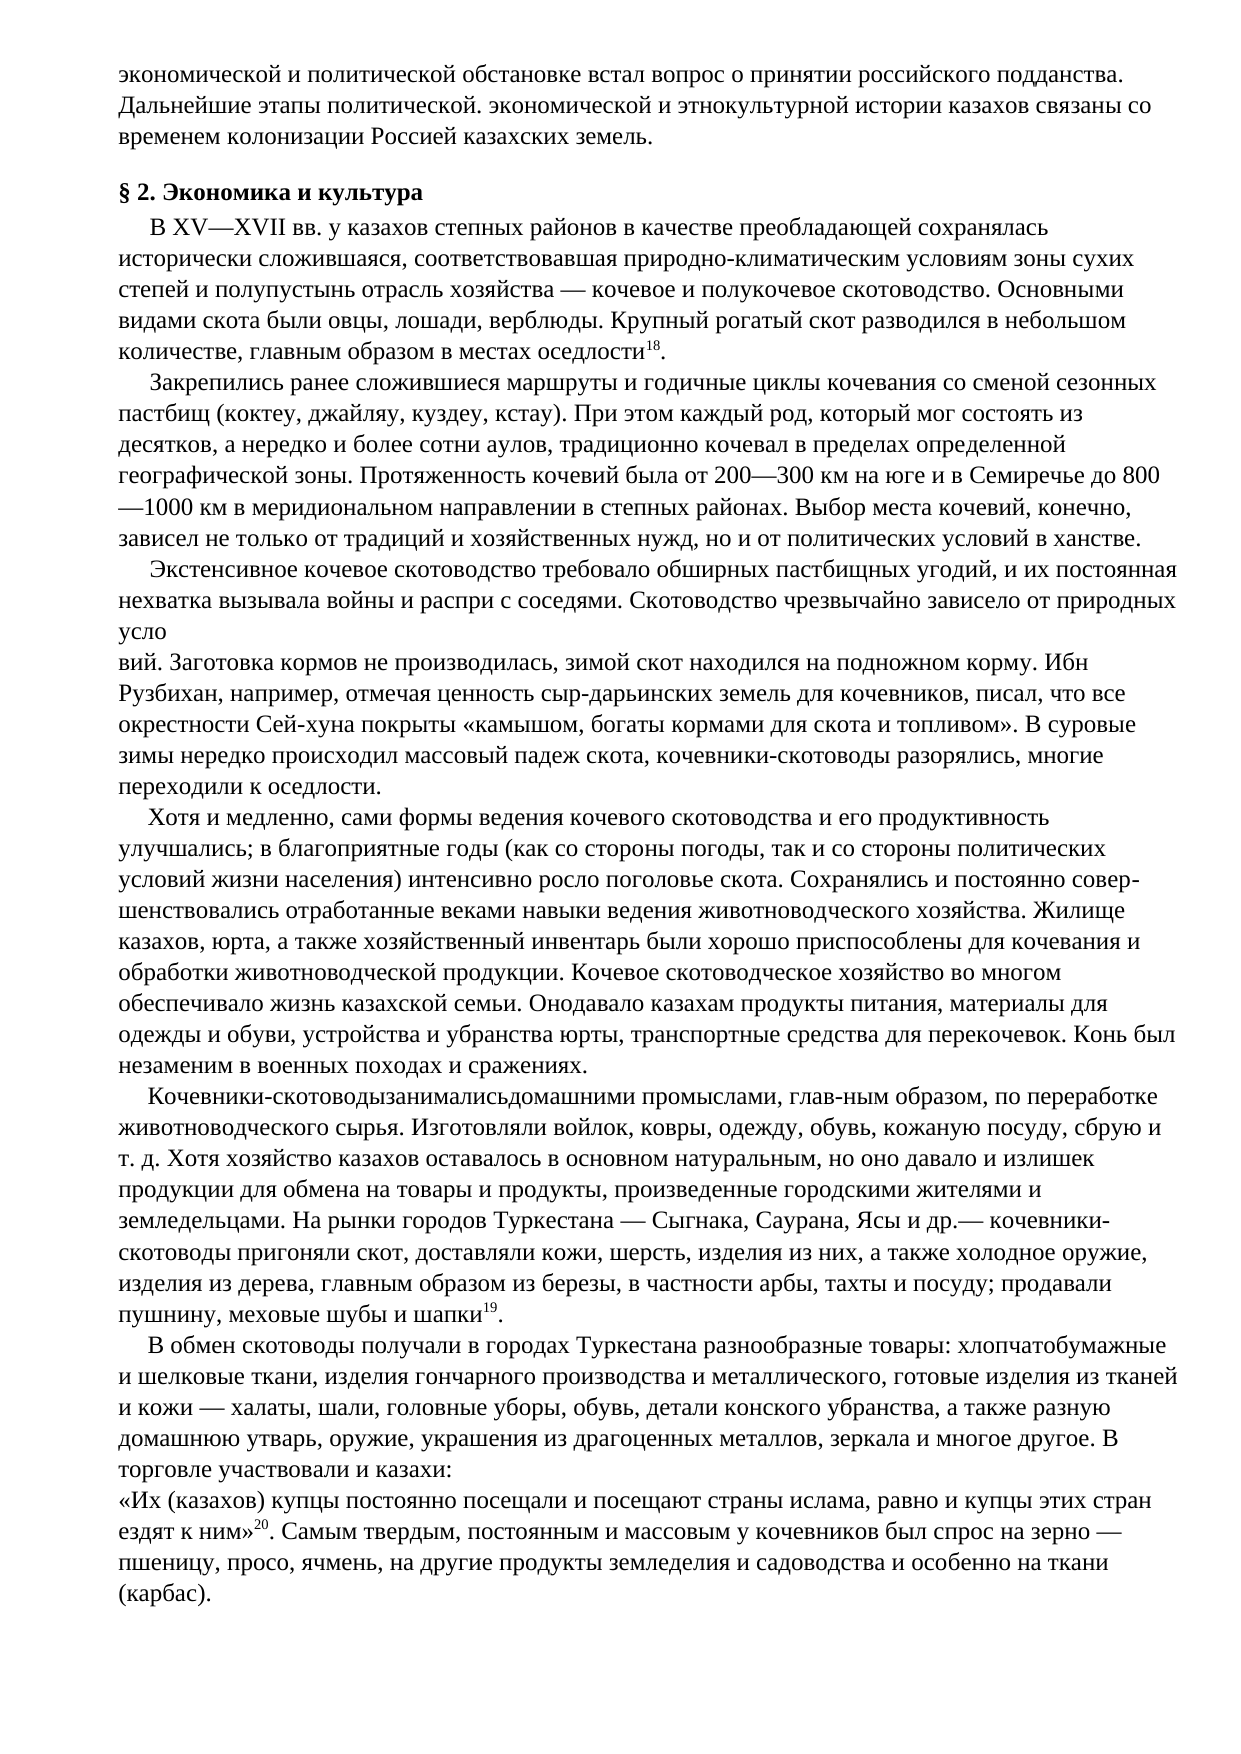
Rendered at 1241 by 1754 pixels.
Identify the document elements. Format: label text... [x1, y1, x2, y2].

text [118, 59, 1181, 150]
text В обмен скотоводы получали в городах Туркестана разнообразные товары: хлопчатобумажные и шелковые ткани, изделия гончарного производства и металлического, готовые изделия из тканей и кожи — халаты, шали, головные уборы, обувь, детали конского убранства, а также разную домашнюю утварь, оружие, украшения из драгоценных металлов, зеркала и многое другое. В торговле участвовали и казахи: [118, 1330, 1181, 1483]
text § 2. Экономика и культура [118, 177, 1181, 206]
text «Их (казахов) купцы постоянно посещали и посещают страны ислама, равно и купцы этих стран ездят к ним»20. Самым твердым, постоянным и массовым у кочевников был спрос на зерно — пшеницу, просо, ячмень, на другие продукты земледелия и садоводства и особенно на ткани (карбас). [118, 1485, 1181, 1607]
text Кочевники-скотоводызанималисьдомашними промыслами, глав-ным образом, по переработке животноводческого сырья. Изготовляли войлок, ковры, одежду, обувь, кожаную посуду, сбрую и т. д. Хотя хозяйство казахов оставалось в основном натуральным, но оно давало и излишек продукции для обмена на товары и продукты, произведенные городскими жителями и земледельцами. На рынки городов Туркестана — Сыгнака, Саурана, Ясы и др.— кочевники-скотоводы пригоняли скот, доставляли кожи, шерсть, изделия из них, а также холодное оружие, изделия из дерева, главным образом из березы, в частности арбы, тахты и посуду; продавали пушнину, меховые шубы и шапки19. [118, 1081, 1181, 1327]
text Хотя и медленно, сами формы ведения кочевого скотоводства и его продуктивность улучшались; в благоприятные годы (как со стороны погоды, так и со стороны политических условий жизни населения) интенсивно росло поголовье скота. Сохранялись и постоянно совершенствовались отработанные веками навыки ведения животноводческого хозяйства. Жилище казахов, юрта, а также хозяйственный инвентарь были хорошо приспособлены для кочевания и обработки животноводческой продукции. Кочевое скотоводческое хозяйство во многом обеспечивало жизнь казахской семьи. Онодавало казахам продукты питания, материалы для одежды и обуви, устройства и убранства юрты, транспортные средства для перекочевок. Конь был незаменим в военных походах и сражениях. [118, 802, 1181, 1079]
text В XV—XVII вв. у казахов степных районов в качестве преобладающей сохранялась исторически сложившаяся, соответствовавшая природно-климатическим условиям зоны сухих степей и полупустынь отрасль хозяйства — кочевое и полукочевое скотоводство. Основными видами скота были овцы, лошади, верблюды. Крупный рогатый скот разводился в небольшом количестве, главным образом в местах оседлости18. [118, 212, 1181, 365]
text Экстенсивное кочевое скотоводство требовало обширных пастбищных угодий, и их постоянная нехватка вызывала войны и распри с соседями. Скотоводство чрезвычайно зависело от природных усло [118, 554, 1181, 644]
text Закрепились ранее сложившиеся маршруты и годичные циклы кочевания со сменой сезонных пастбищ (коктеу, джайляу, куздеу, кстау). При этом каждый род, который мог состоять из десятков, а нередко и более сотни аулов, традиционно кочевал в пределах определенной географической зоны. Протяженность кочевий была от 200—300 км на юге и в Семиречье до 800—1000 км в меридиональном направлении в степных районах. Выбор места кочевий, конечно, зависел не только от традиций и хозяйственных нужд, но и от политических условий в ханстве. [118, 367, 1181, 551]
text вий. Заготовка кормов не производилась, зимой скот находился на подножном корму. Ибн Рузбихан, например, отмечая ценность сыр-дарьинских земель для кочевников, писал, что все окрестности Сей-хуна покрыты «камышом, богаты кормами для скота и топливом». В суровые зимы нередко происходил массовый падеж скота, кочевники-скотоводы разорялись, многие переходили к оседлости. [118, 647, 1181, 800]
